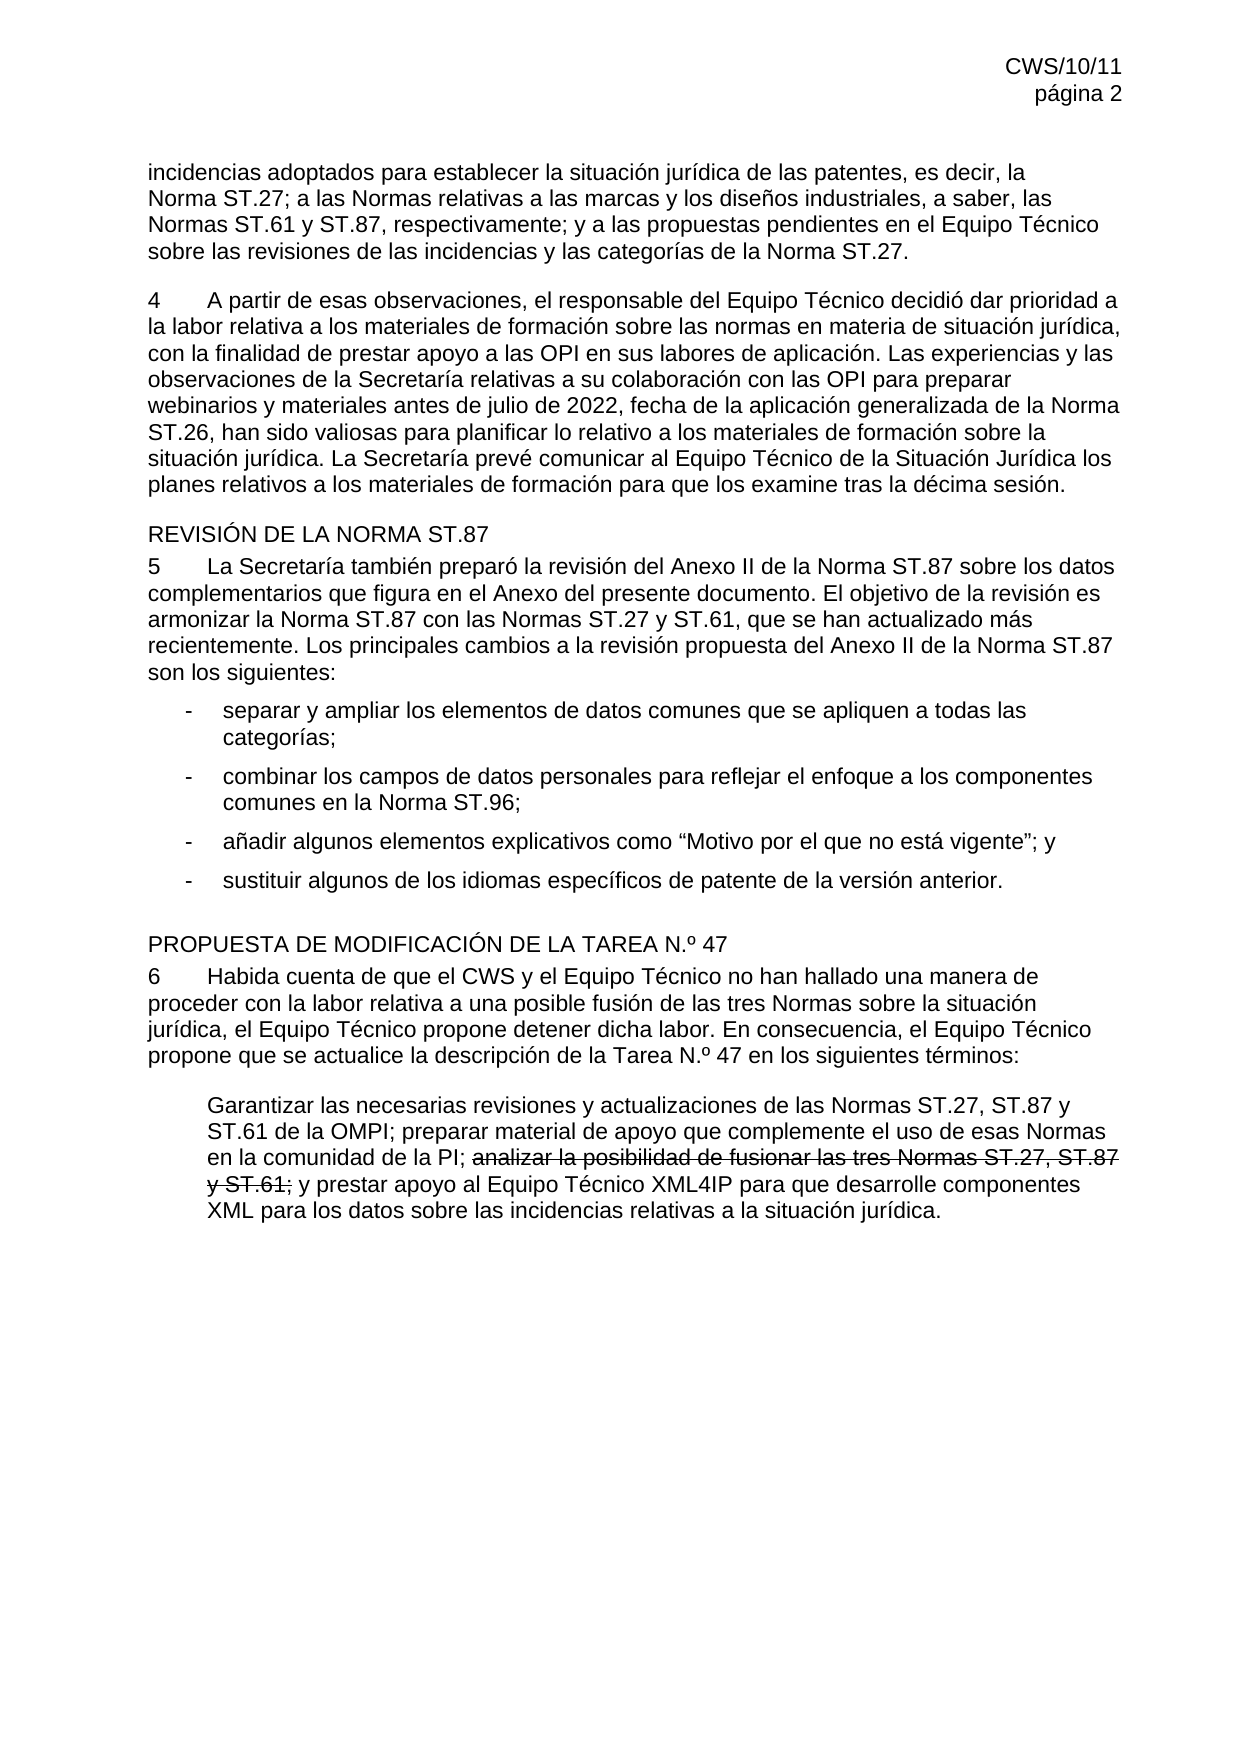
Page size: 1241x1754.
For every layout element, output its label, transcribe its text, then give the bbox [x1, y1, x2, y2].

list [148, 158, 1122, 264]
list Habida cuenta de que el CWS y el Equipo Técnico no han hallado una manera de proceder con la labor relativa a una posible fusión de las tres Normas sobre la situación jurídica, el Equipo Técnico propone detener dicha labor. En consecuencia, el Equipo Técnico propone que se actualice la descripción de la Tarea N.º 47 en los siguientes términos: [148, 963, 1122, 1069]
list separar y ampliar los elementos de datos comunes que se apliquen a todas las categorías; [185, 697, 1122, 750]
list añadir algunos elementos explicativos como “Motivo por el que no está vigente”; y [185, 828, 1122, 854]
list A partir de esas observaciones, el responsable del Equipo Técnico decidió dar prioridad a la labor relativa a los materiales de formación sobre las normas en materia de situación jurídica, con la finalidad de prestar apoyo a las OPI en sus labores de aplicación. Las experiencias y las observaciones de la Secretaría relativas a su colaboración con las OPI para preparar webinarios y materiales antes de julio de 2022, fecha de la aplicación generalizada de la Norma ST.26, han sido valiosas para planificar lo relativo a los materiales de formación sobre la situación jurídica. La Secretaría prevé comunicar al Equipo Técnico de la Situación Jurídica los planes relativos a los materiales de formación para que los examine tras la décima sesión. [148, 287, 1122, 498]
subtitle REVISIÓN DE LA NORMA ST.87 [148, 521, 1122, 547]
subtitle PROPUESTA DE MODIFICACIÓN DE LA TAREA N.º 47 [148, 931, 1122, 957]
list sustituir algunos de los idiomas específicos de patente de la versión anterior. [185, 867, 1122, 893]
text La Secretaría también preparó la revisión del Anexo II de la Norma ST.87 sobre los datos complementarios que figura en el Anexo del presente documento. El objetivo de la revisión es armonizar la Norma ST.87 con las Normas ST.27 y ST.61, que se han actualizado más recientemente. Los principales cambios a la revisión propuesta del Anexo II de la Norma ST.87 son los siguientes: [148, 553, 1122, 685]
list Garantizar las necesarias revisiones y actualizaciones de las Normas ST.27, ST.87 y ST.61 de la OMPI; preparar material de apoyo que complemente el uso de esas Normas en la comunidad de la PI; analizar la posibilidad de fusionar las tres Normas ST.27, ST.87 y ST.61; y prestar apoyo al Equipo Técnico XML4IP para que desarrolle componentes XML para los datos sobre las incidencias relativas a la situación jurídica. [207, 1092, 1122, 1223]
list combinar los campos de datos personales para reflejar el enfoque a los componentes comunes en la Norma ST.96; [185, 763, 1122, 815]
